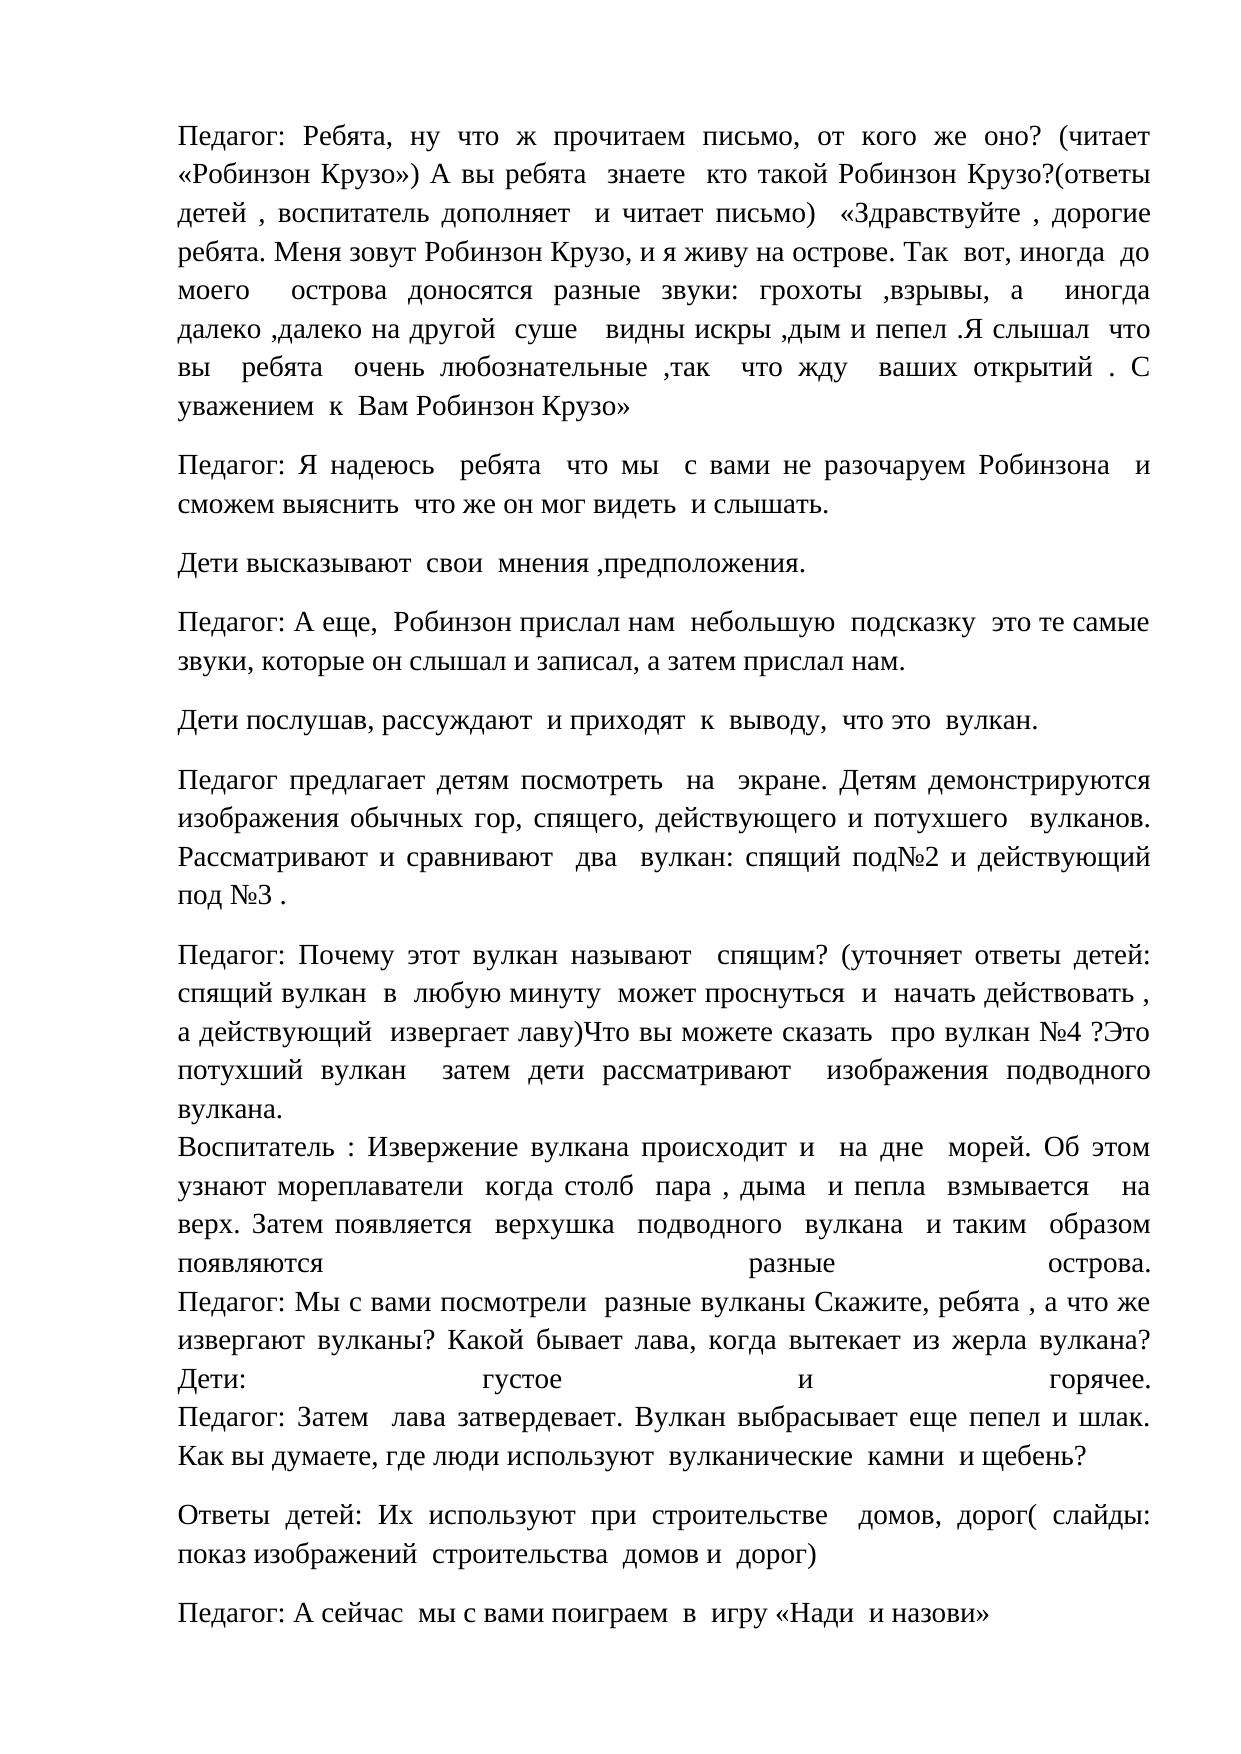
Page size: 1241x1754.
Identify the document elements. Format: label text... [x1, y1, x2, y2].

text Педагог: Почему этот вулкан называют спящим? (уточняет ответы детей: спящий вулкан в любую минуту может проснуться и начать действовать , а действующий извергает лаву)Что вы можете сказать про вулкан №4 ?Это потухший вулкан затем дети рассматривают изображения подводного вулкана. Воспитатель : Извержение вулкана происходит и на дне морей. Об этом узнают мореплаватели когда столб пара , дыма и пепла взмывается на верх. Затем появляется верхушка подводного вулкана и таким образом появляются разные острова. Педагог: Мы с вами посмотрели разные вулканы Скажите, ребята , а что же извергают вулканы? Какой бывает лава, когда вытекает из жерла вулкана? Дети: густое и горячее. Педагог: Затем лава затвердевает. Вулкан выбрасывает еще пепел и шлак. Как вы думаете, где люди используют вулканические камни и щебень? [177, 937, 1152, 1471]
text Педагог: А сейчас мы с вами поиграем в игру «Нади и назови» [177, 1595, 1152, 1629]
text Дети послушав, рассуждают и приходят к выводу, что это вулкан. [177, 702, 1152, 736]
text Педагог: Я надеюсь ребята что мы с вами не разочаруем Робинзона и сможем выяснить что же он мог видеть и слышать. [177, 447, 1152, 519]
text Педагог: Ребята, ну что ж прочитаем письмо, от кого же оно? (читает «Робинзон Крузо») А вы ребята знаете кто такой Робинзон Крузо?(ответы детей , воспитатель дополняет и читает письмо) «Здравствуйте , дорогие ребята. Меня зовут Робинзон Крузо, и я живу на острове. Так вот, иногда до моего острова доносятся разные звуки: грохоты ,взрывы, а иногда далеко ,далеко на другой суше видны искры ,дым и пепел .Я слышал что вы ребята очень любознательные ,так что жду ваших открытий . С уважением к Вам Робинзон Крузо» [177, 118, 1152, 421]
text Дети высказывают свои мнения ,предположения. [177, 545, 1152, 579]
text Ответы детей: Их используют при строительстве домов, дорог( слайды: показ изображений строительства домов и дорог) [177, 1497, 1152, 1569]
text Педагог предлагает детям посмотреть на экране. Детям демонстрируются изображения обычных гор, спящего, действующего и потухшего вулканов. Рассматривают и сравнивают два вулкан: спящий под№2 и действующий под №3 . [177, 762, 1152, 911]
text Педагог: А еще, Робинзон прислал нам небольшую подсказку это те самые звуки, которые он слышал и записал, а затем прислал нам. [177, 604, 1152, 677]
